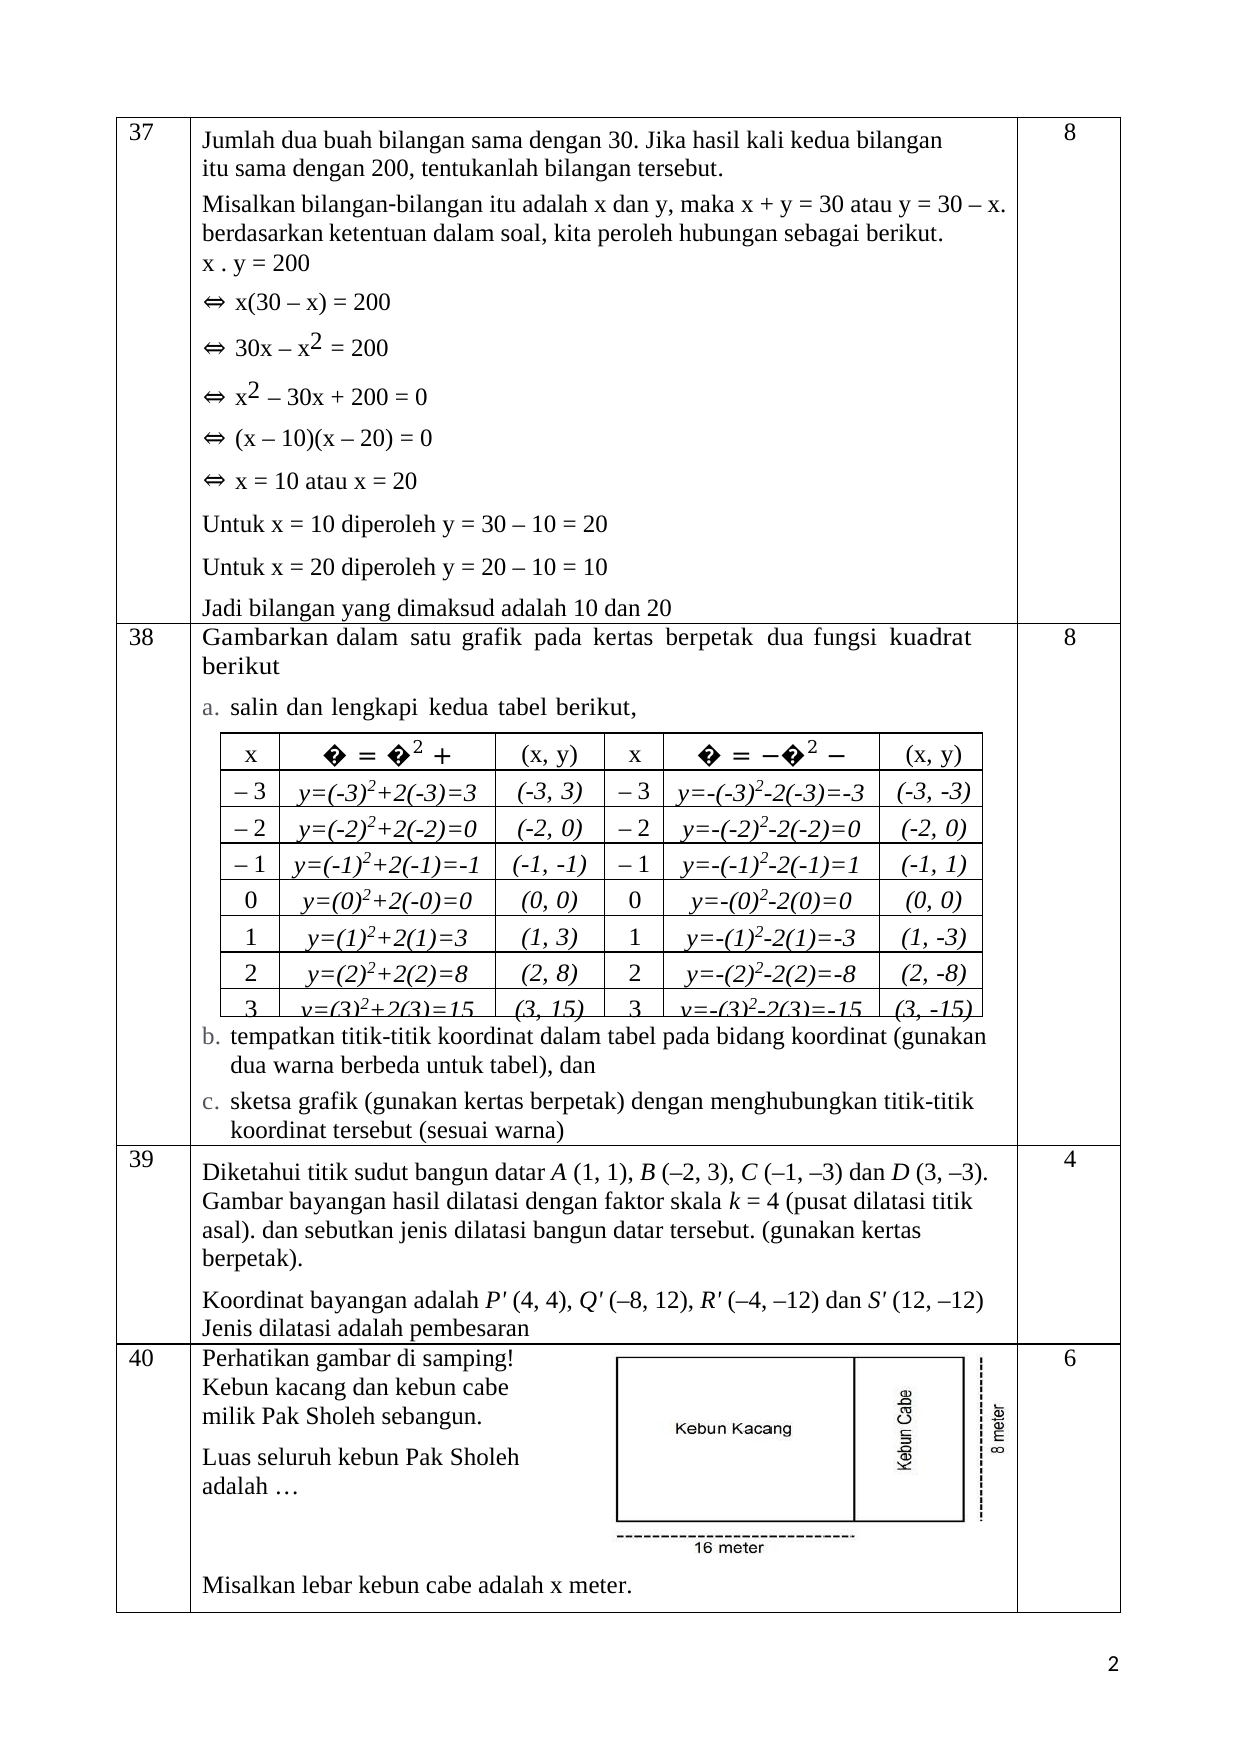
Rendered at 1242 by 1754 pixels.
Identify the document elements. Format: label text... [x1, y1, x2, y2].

table_cell Diketahui titik sudut bangun datar A (1, 1), B (–2, 3), C (–1, –3) dan D (3, –3). Gambar bayangan hasil dilatasi dengan faktor skala k = 4 (pusat dilatasi titik asal). dan sebutkan jenis dilatasi bangun datar tersebut. (gunakan kertas berpetak). Koordinat bayangan adalah P' (4, 4), Q' (–8, 12), R' (–4, –12) dan S' (12, –12) Jenis dilatasi adalah pembesaran [191, 1146, 1017, 1343]
table_cell 38 [117, 624, 190, 1145]
table_header Jumlah dua buah bilangan sama dengan 30. Jika hasil kali kedua bilangan itu sama dengan 200, tentukanlah bilangan tersebut. Misalkan bilangan‐bilangan itu adalah x dan y, maka x + y = 30 atau y = 30 – x. berdasarkan ketentuan dalam soal, kita peroleh hubungan sebagai berikut. x . y = 200 ⇔ x(30 – x) = 200 ⇔ 30x – x2 = 200 ⇔ x2 – 30x + 200 = 0 ⇔ (x – 10)(x – 20) = 0 ⇔ x = 10 atau x = 20 Untuk x = 10 diperoleh y = 30 – 10 = 20 Untuk x = 20 diperoleh y = 20 – 10 = 10 Jadi bilangan yang dimaksud adalah 10 dan 20 [191, 118, 1017, 622]
table_cell Gambarkan dalam satu grafik pada kertas berpetak dua fungsi kuadrat berikut a. salin dan lengkapi kedua tabel berikut, b. tempatkan titik-titik koordinat dalam tabel pada bidang koordinat (gunakan dua warna berbeda untuk tabel), dan c. sketsa grafik (gunakan kertas berpetak) dengan menghubungkan titik-titik koordinat tersebut (sesuai warna) [191, 624, 1017, 1145]
table_header 37 [117, 118, 190, 622]
table_cell Perhatikan gambar di samping! Kebun kacang dan kebun cabe milik Pak Sholeh sebangun. Luas seluruh kebun Pak Sholeh adalah … Misalkan lebar kebun cabe adalah x meter. [191, 1345, 1017, 1612]
table_header 8 [1018, 118, 1120, 622]
table_cell 39 [117, 1146, 190, 1343]
table_cell 40 [117, 1345, 190, 1612]
table_cell 8 [1018, 624, 1120, 1145]
table_cell 6 [1018, 1345, 1120, 1612]
table_cell 4 [1018, 1146, 1120, 1343]
